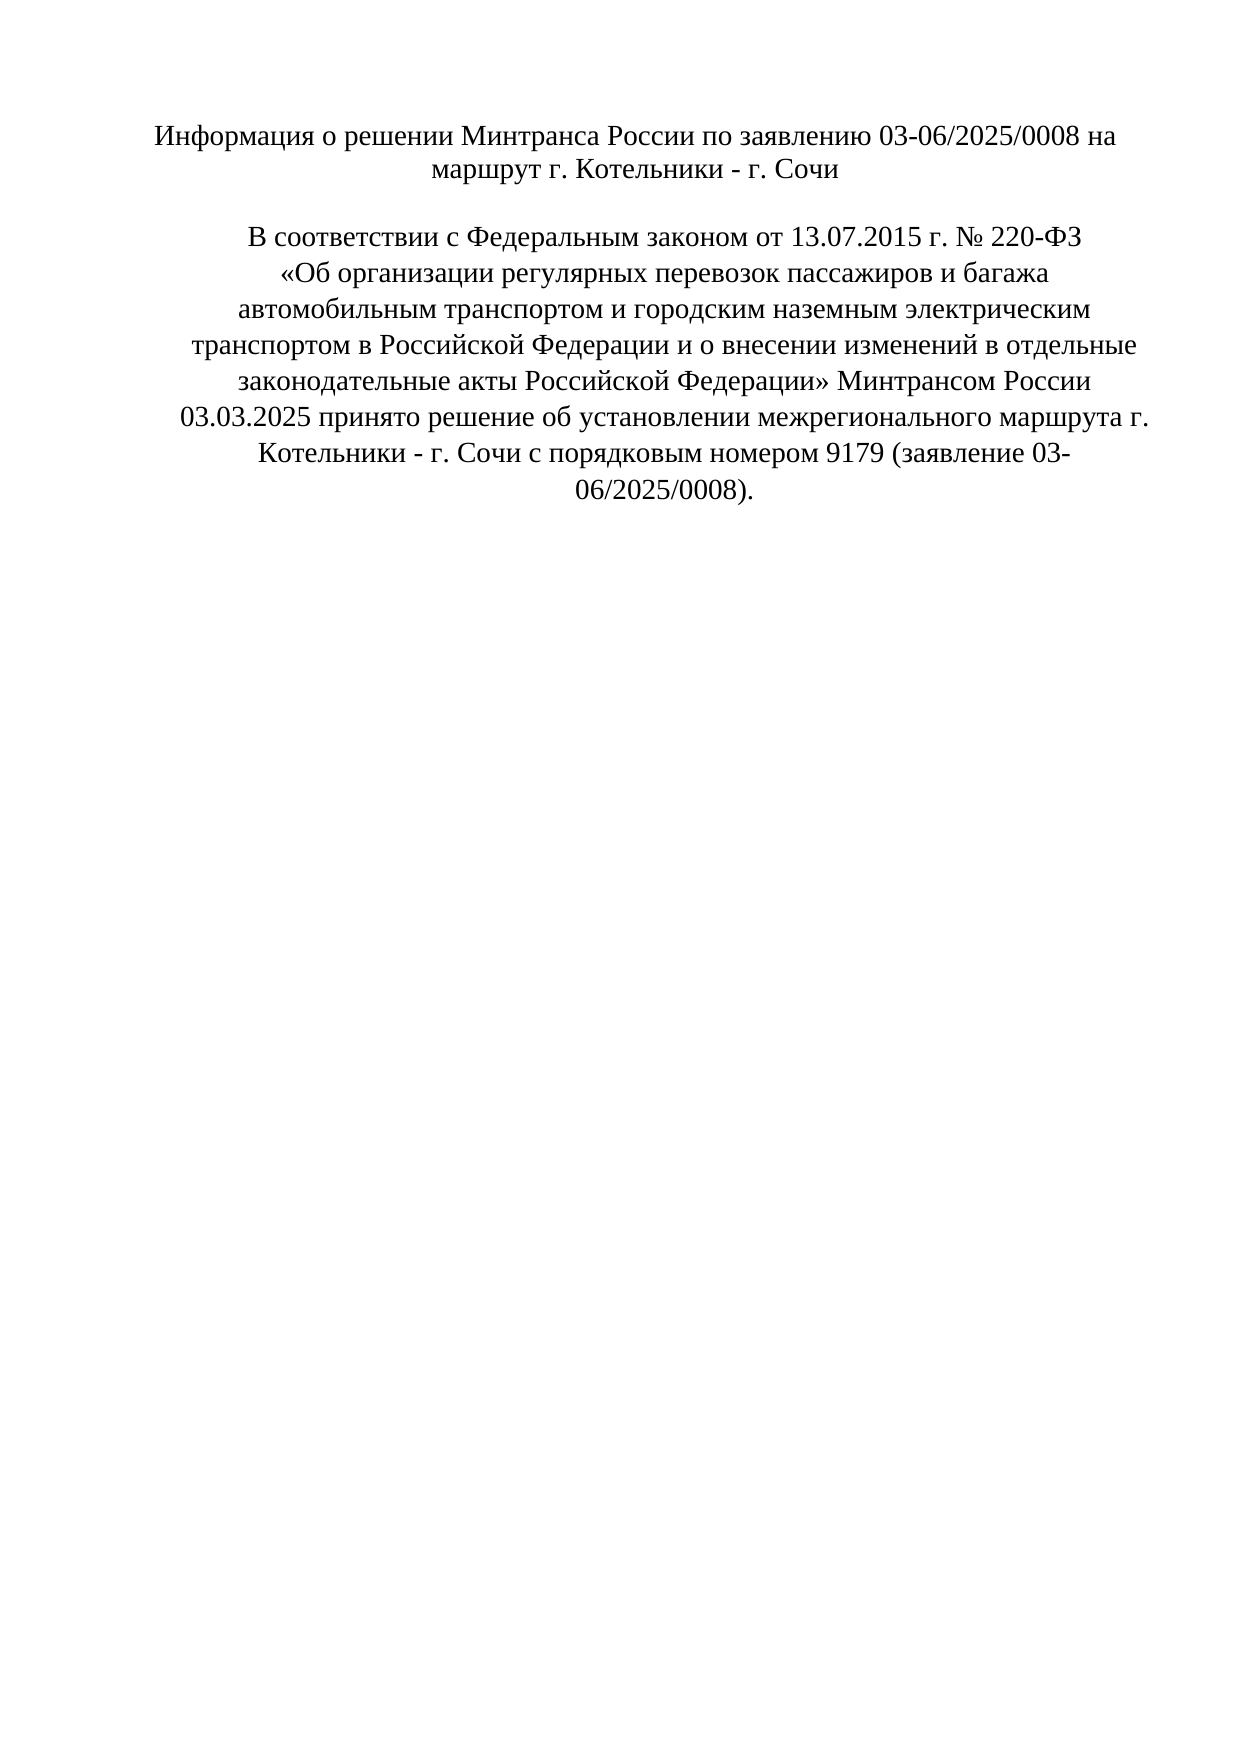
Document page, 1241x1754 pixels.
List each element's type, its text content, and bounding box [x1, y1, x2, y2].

text В соответствии с Федеральным законом от 13.07.2015 г. № 220-ФЗ «Об организации регулярных перевозок пассажиров и багажа автомобильным транспортом и городским наземным электрическим транспортом в Российской Федерации и о внесении изменений в отдельные законодательные акты Российской Федерации» Минтрансом России 03.03.2025 принято решение об установлении межрегионального маршрута г. Котельники - г. Сочи с порядковым номером 9179 (заявление 03-06/2025/0008). [177, 219, 1152, 505]
text Информация о решении Минтранса России по заявлению 03-06/2025/0008 на маршрут г. Котельники - г. Сочи [118, 118, 1152, 185]
